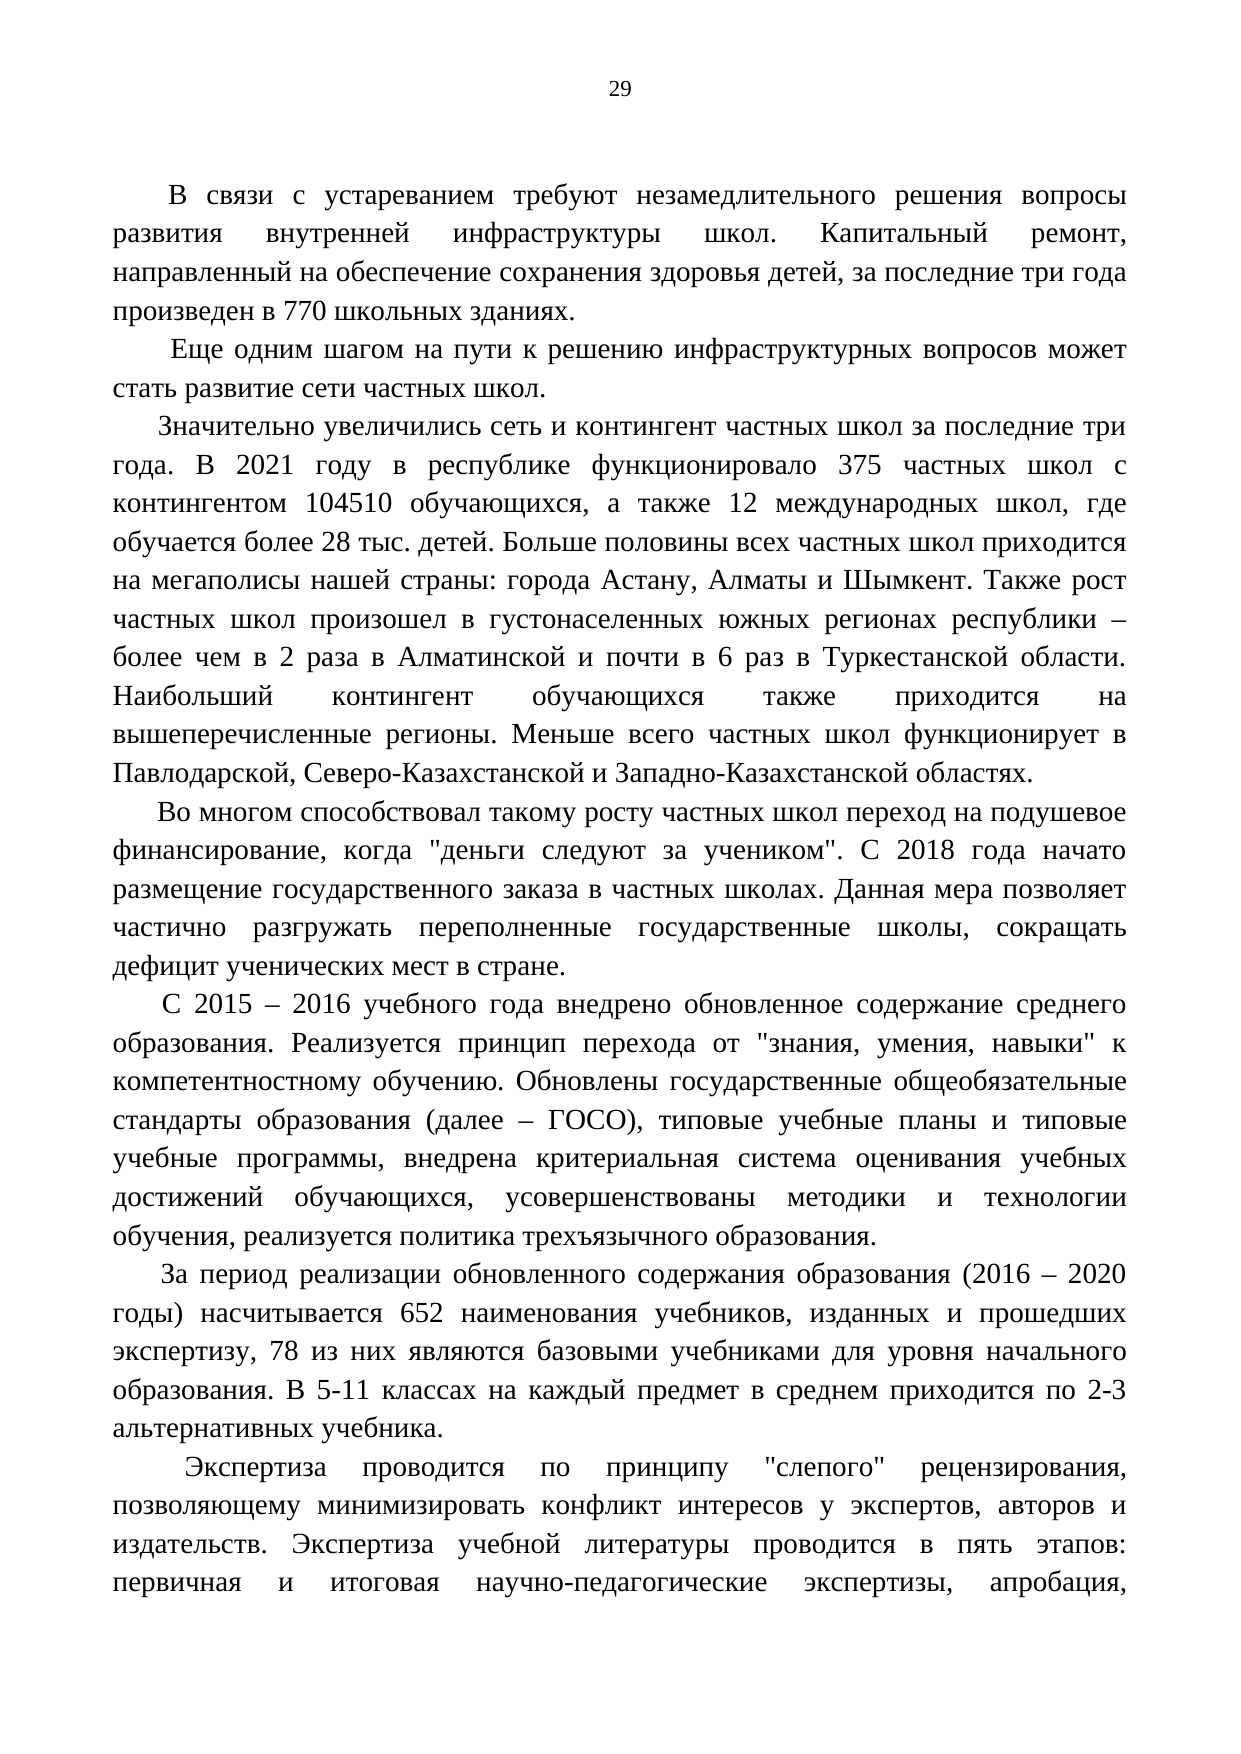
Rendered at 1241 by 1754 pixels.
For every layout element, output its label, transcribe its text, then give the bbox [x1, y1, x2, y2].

text В связи с устареванием требуют незамедлительного решения вопросы развития внутренней инфраструктуры школ. Капитальный ремонт, направленный на обеспечение сохранения здоровья детей, за последние три года произведен в 770 школьных зданиях. [112, 177, 1128, 326]
text За период реализации обновленного содержания образования (2016 – 2020 годы) насчитывается 652 наименования учебников, изданных и прошедших экспертизу, 78 из них являются базовыми учебниками для уровня начального образования. В 5-11 классах на каждый предмет в среднем приходится по 2-3 альтернативных учебника. [112, 1256, 1128, 1444]
text Во многом способствовал такому росту частных школ переход на подушевое финансирование, когда "деньги следуют за учеником". С 2018 года начато размещение государственного заказа в частных школах. Данная мера позволяет частично разгружать переполненные государственные школы, сокращать дефицит ученических мест в стране. [112, 794, 1128, 981]
text C 2015 – 2016 учебного года внедрено обновленное содержание среднего образования. Реализуется принцип перехода от "знания, умения, навыки" к компетентностному обучению. Обновлены государственные общеобязательные стандарты образования (далее – ГОСО), типовые учебные планы и типовые учебные программы, внедрена критериальная система оценивания учебных достижений обучающихся, усовершенствованы методики и технологии обучения, реализуется политика трехъязычного образования. [112, 986, 1128, 1251]
text Еще одним шагом на пути к решению инфраструктурных вопросов может стать развитие сети частных школ. [112, 331, 1128, 403]
text Значительно увеличились сеть и контингент частных школ за последние три года. В 2021 году в республике функционировало 375 частных школ с контингентом 104510 обучающихся, а также 12 международных школ, где обучается более 28 тыс. детей. Больше половины всех частных школ приходится на мегаполисы нашей страны: города Астану, Алматы и Шымкент. Также рост частных школ произошел в густонаселенных южных регионах республики – более чем в 2 раза в Алматинской и почти в 6 раз в Туркестанской области. Наибольший контингент обучающихся также приходится на вышеперечисленные регионы. Меньше всего частных школ функционирует в Павлодарской, Северо-Казахстанской и Западно-Казахстанской областях. [112, 408, 1128, 789]
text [112, 1449, 1128, 1598]
